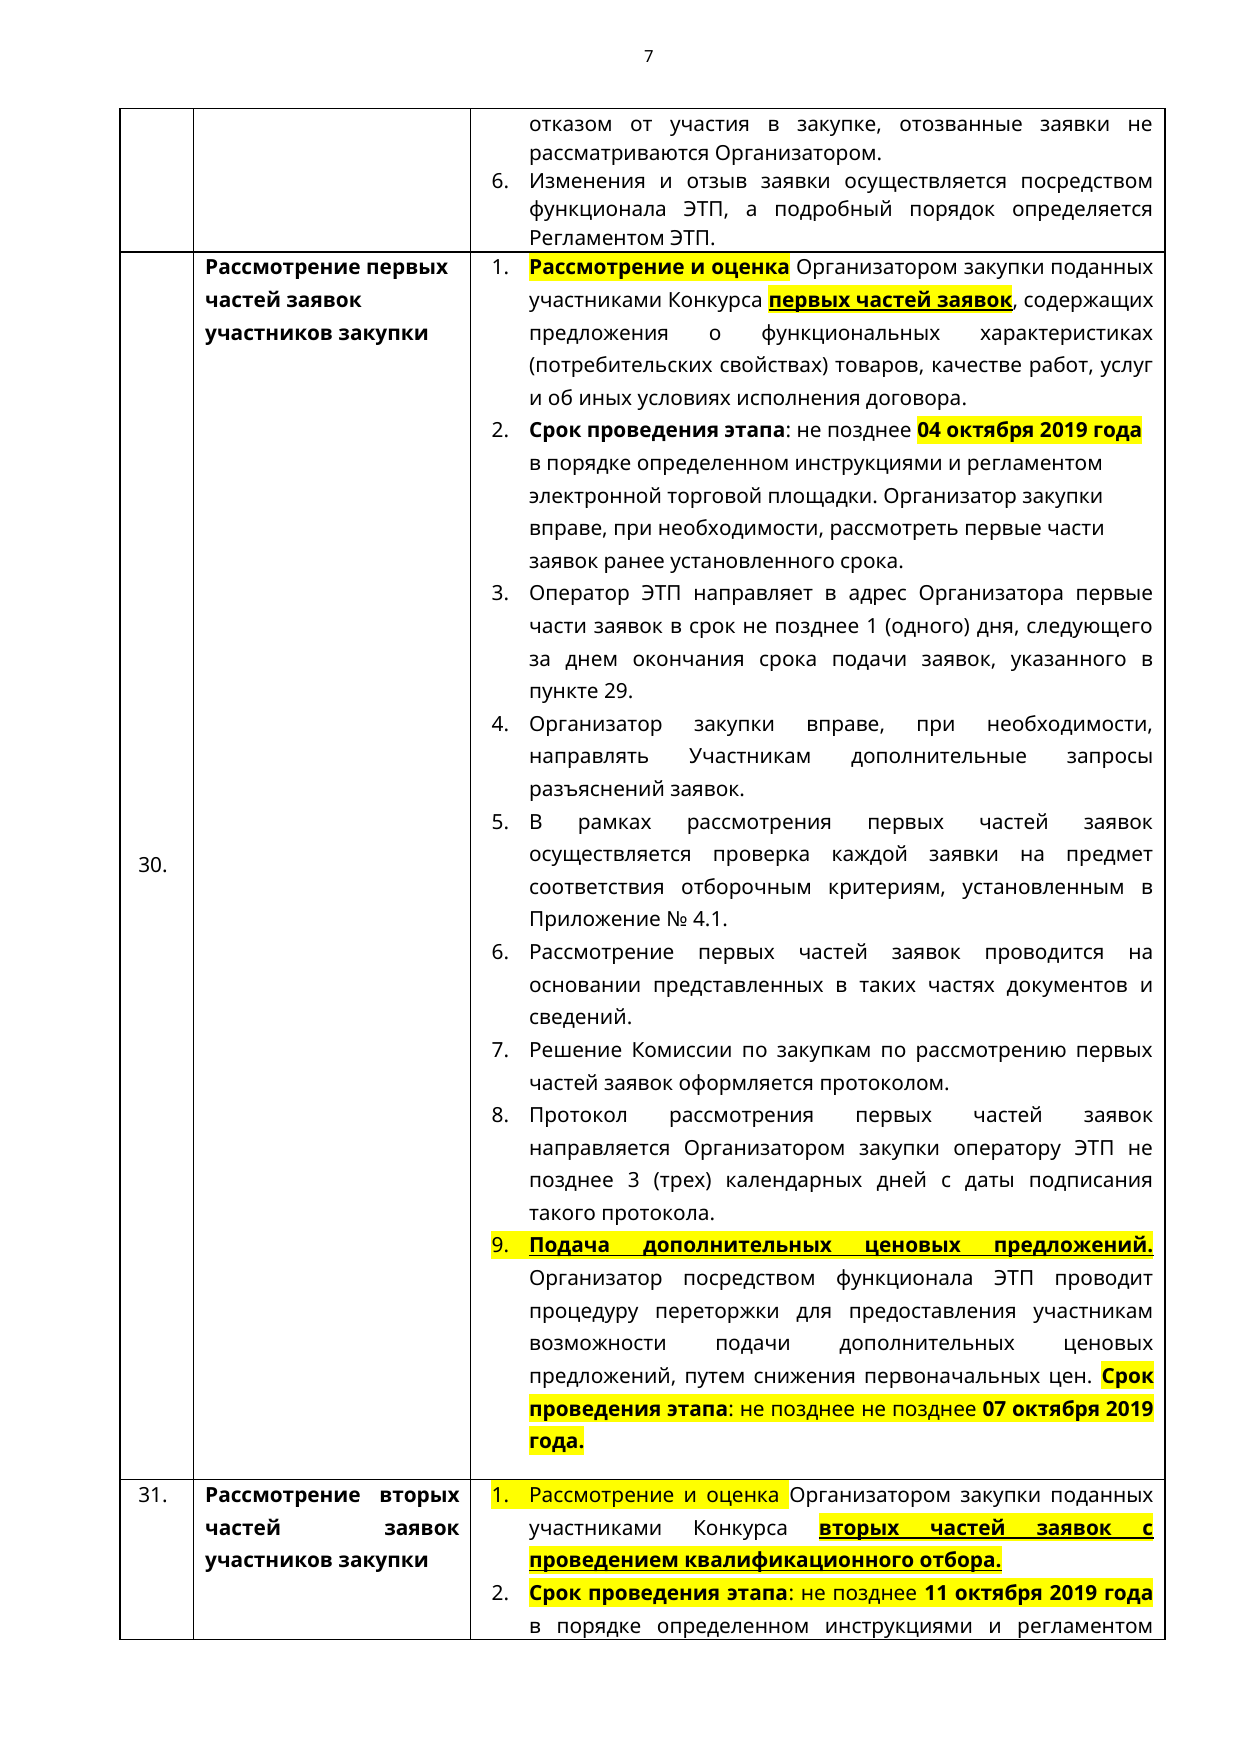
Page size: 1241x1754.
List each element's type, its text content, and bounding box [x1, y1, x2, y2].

table_cell [121, 253, 193, 1479]
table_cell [471, 1480, 1164, 1639]
table_cell Рассмотрение и оценка Организатором закупки поданных участниками Конкурса первых частей заявок, содержащих предложения о функциональных характеристиках (потребительских свойствах) товаров, качестве работ, услуг и об иных условиях исполнения договора. Срок проведения этапа: не позднее 04 октября 2019 года в порядке определенном инструкциями и регламентом электронной торговой площадки. Организатор закупки вправе, при необходимости, рассмотреть первые части заявок ранее установленного срока. Оператор ЭТП направляет в адрес Организатора первые части заявок в срок не позднее 1 (одного) дня, следующего за днем окончания срока подачи заявок, указанного в пункте 29. Организатор закупки вправе, при необходимости, направлять Участникам дополнительные запросы разъяснений заявок. В рамках рассмотрения первых частей заявок осуществляется проверка каждой заявки на предмет соответствия отборочным критериям, установленным в Приложение № 4.1. Рассмотрение первых частей заявок проводится на основании представленных в таких частях документов и сведений. Решение Комиссии по закупкам по рассмотрению первых частей заявок оформляется протоколом. Протокол рассмотрения первых частей заявок направляется Организатором закупки оператору ЭТП не позднее 3 (трех) календарных дней с даты подписания такого протокола. Подача дополнительных ценовых предложений. Организатор посредством функционала ЭТП проводит процедуру переторжки для предоставления участникам возможности подачи дополнительных ценовых предложений, путем снижения первоначальных цен. Срок проведения этапа: не позднее не позднее 07 октября 2019 года. [471, 253, 1164, 1479]
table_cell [471, 109, 1164, 251]
table_cell [121, 1480, 193, 1639]
table_cell Рассмотрение первых частей заявок участников закупки [194, 253, 470, 1479]
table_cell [194, 109, 470, 251]
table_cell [194, 1480, 470, 1639]
table_cell [121, 109, 193, 251]
